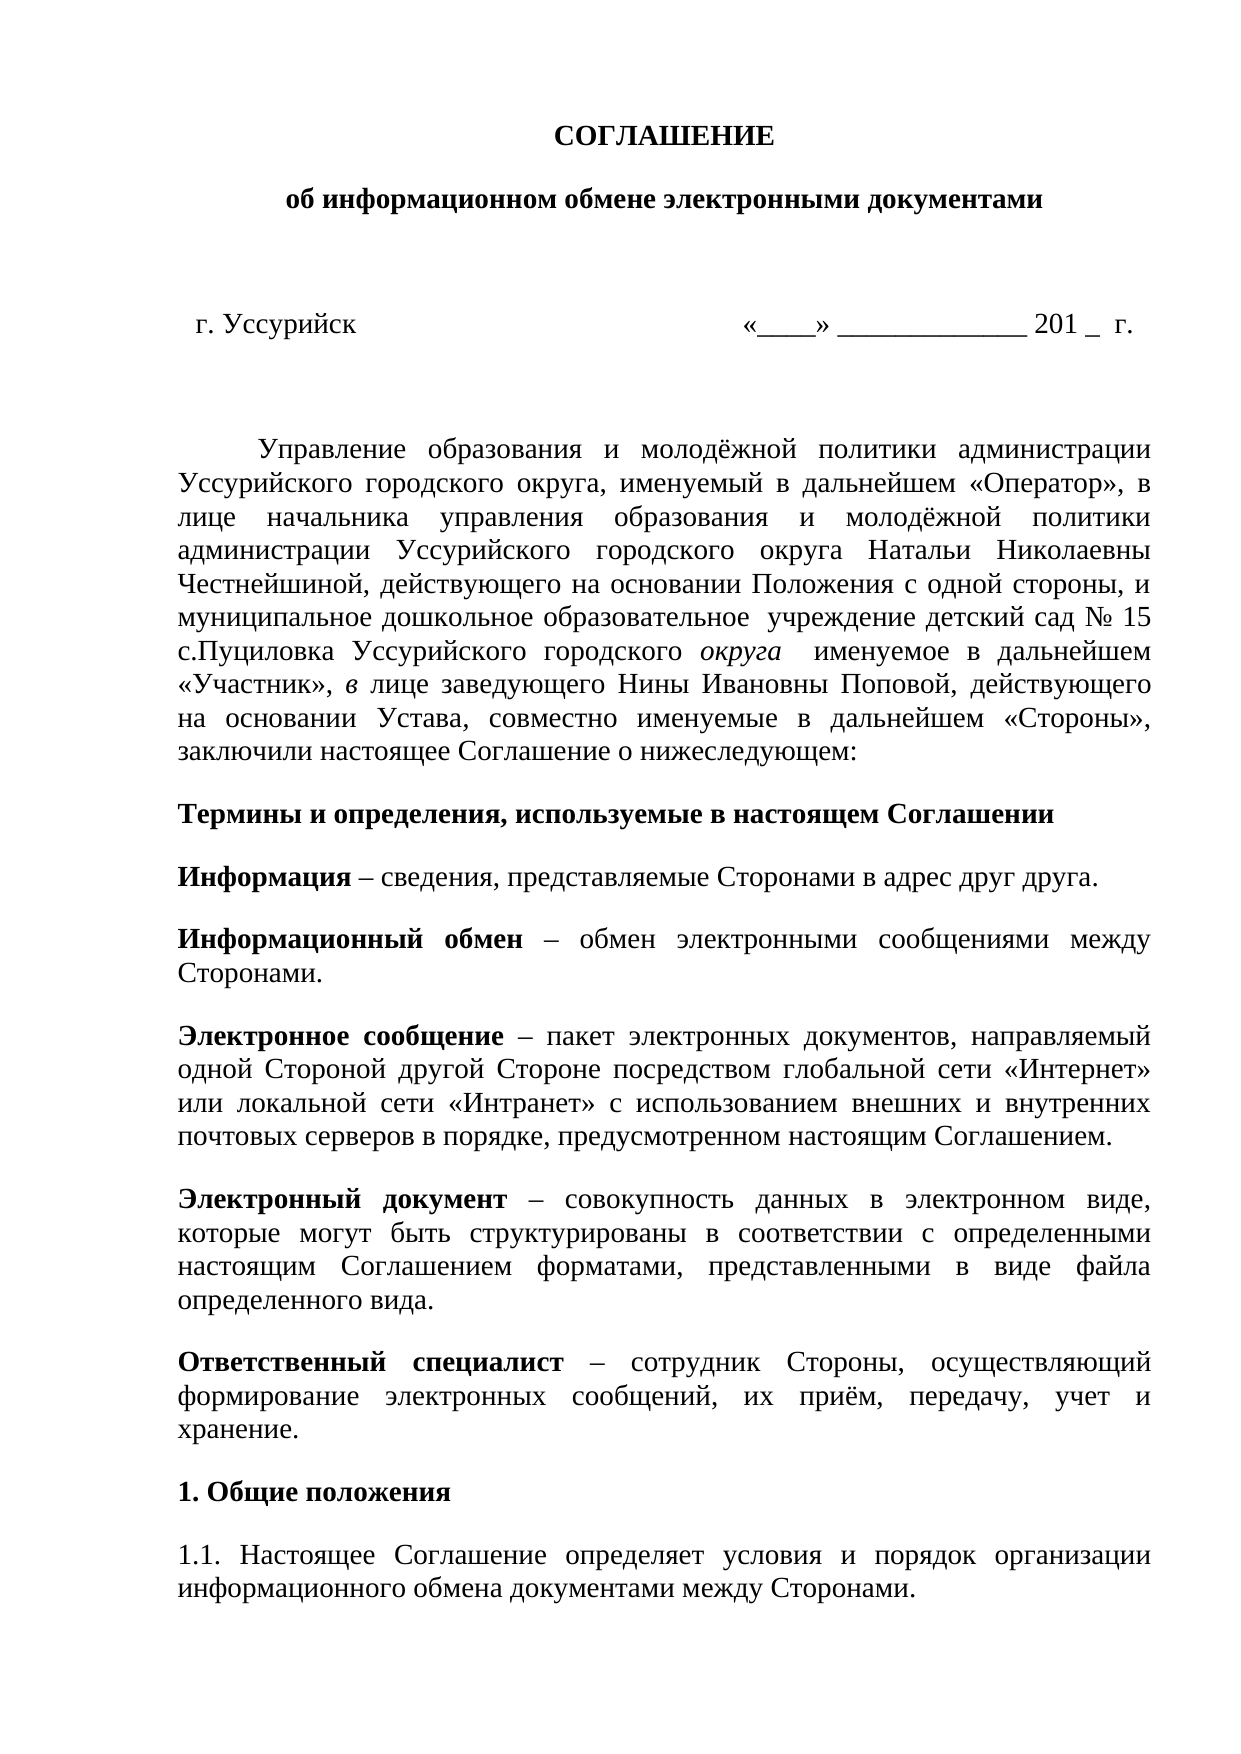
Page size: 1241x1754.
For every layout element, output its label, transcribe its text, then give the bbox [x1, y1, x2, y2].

text Термины и определения, используемые в настоящем Соглашении [177, 796, 1152, 830]
text Информационный обмен – обмен электронными сообщениями между Сторонами. [177, 922, 1152, 989]
text об информационном обмене электронными документами [177, 181, 1152, 214]
text Ответственный специалист – сотрудник Стороны, осуществляющий формирование электронных сообщений, их приём, передачу, учет и хранение. [177, 1344, 1152, 1445]
text Электронный документ – совокупность данных в электронном виде, которые могут быть структурированы в соответствии с определенными настоящим Соглашением форматами, представленными в виде файла определенного вида. [177, 1181, 1152, 1315]
text г. Уссурийск «____» _____________ 201 _ г. [177, 306, 1152, 340]
text Электронное сообщение – пакет электронных документов, направляемый одной Стороной другой Стороне посредством глобальной сети «Интернет» или локальной сети «Интранет» с использованием внешних и внутренних почтовых серверов в порядке, предусмотренном настоящим Соглашением. [177, 1018, 1152, 1152]
text Информация – сведения, представляемые Сторонами в адрес друг друга. [177, 859, 1152, 892]
text Управление образования и молодёжной политики администрации Уссурийского городского округа, именуемый в дальнейшем «Оператор», в лице начальника управления образования и молодёжной политики администрации Уссурийского городского округа Натальи Николаевны Честнейшиной, действующего на основании Положения с одной стороны, и муниципальное дошкольное образовательное учреждение детский сад № 15 с.Пуциловка Уссурийского городского округа именуемое в дальнейшем «Участник», в лице заведующего Нины Ивановны Поповой, действующего на основании Устава, совместно именуемые в дальнейшем «Стороны», заключили настоящее Соглашение о нижеследующем: [177, 432, 1152, 767]
text 1. Общие положения [177, 1474, 1152, 1508]
text 1.1. Настоящее Соглашение определяет условия и порядок организации информационного обмена документами между Сторонами. [177, 1537, 1152, 1604]
text СОГЛАШЕНИЕ [177, 118, 1152, 152]
